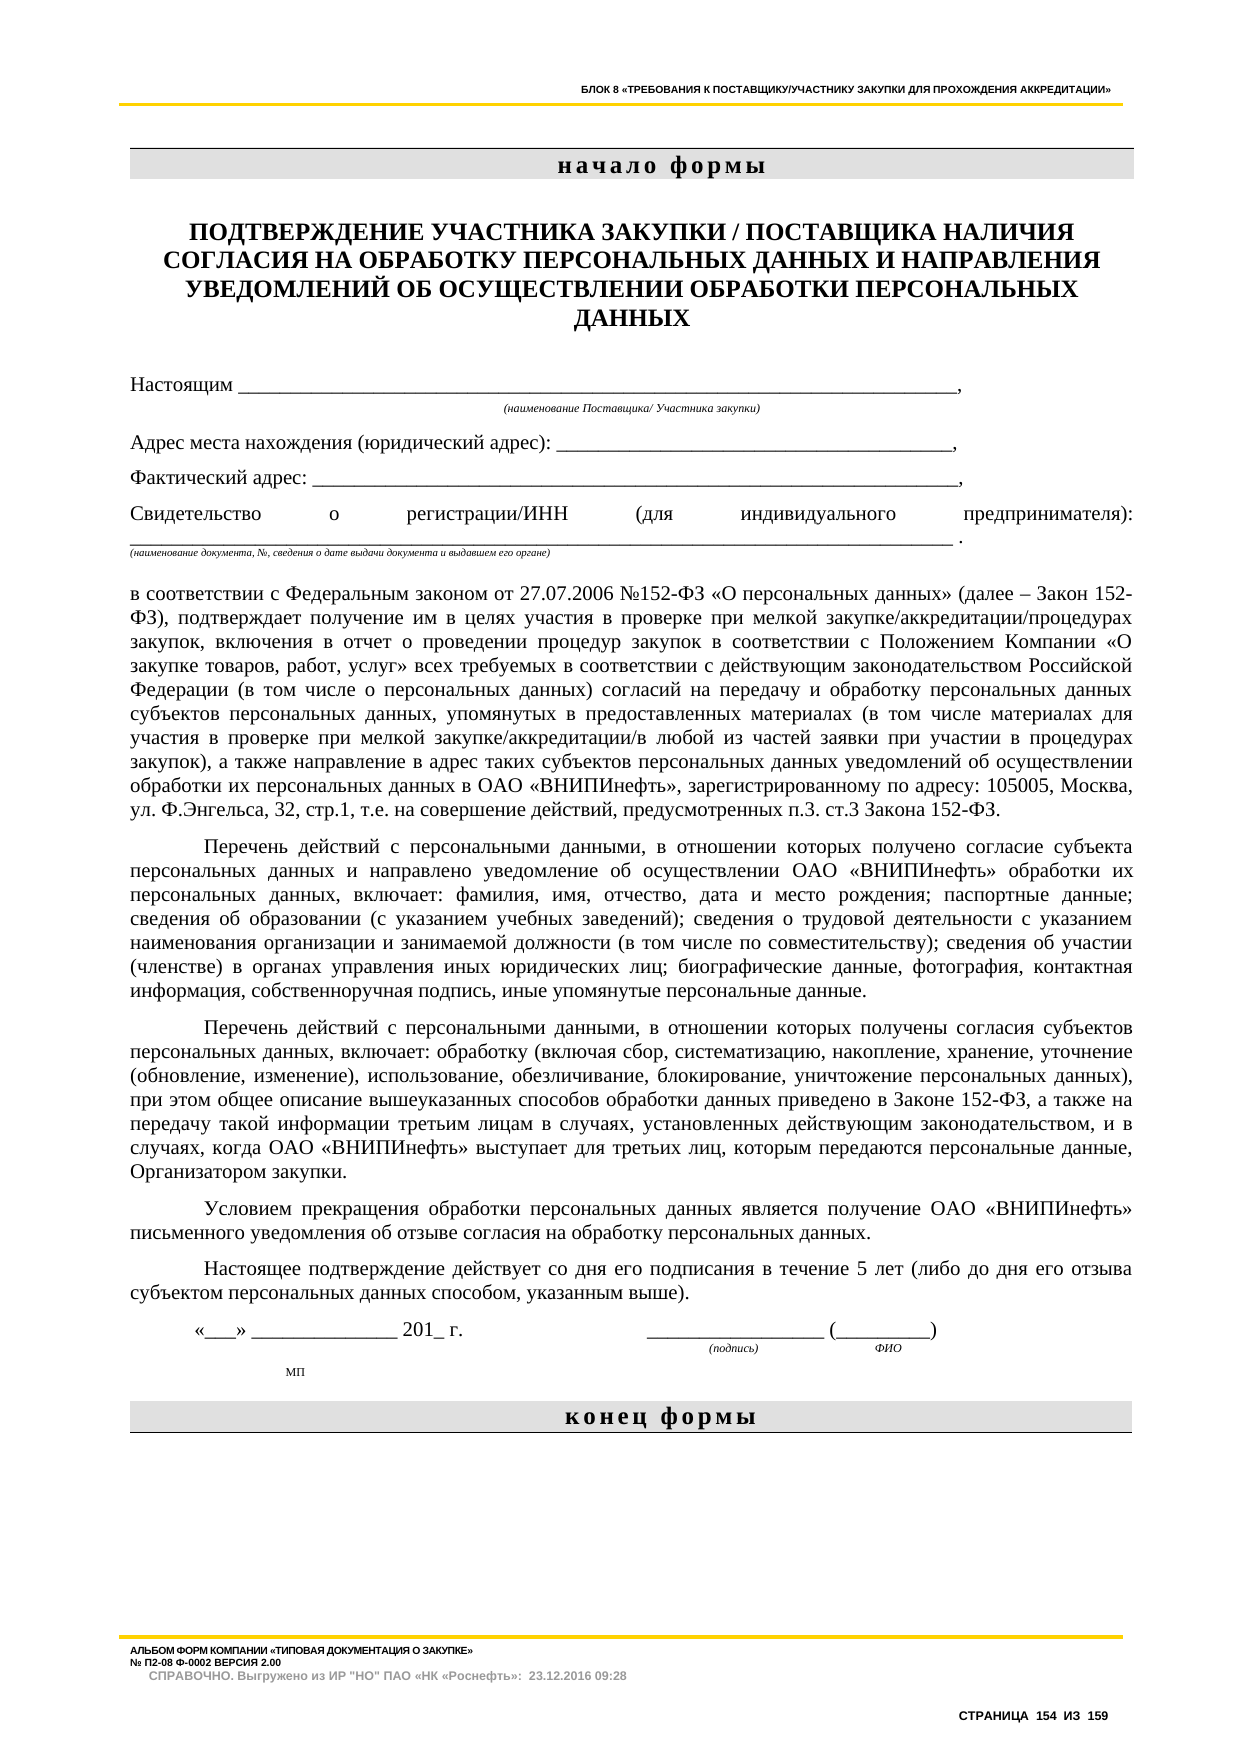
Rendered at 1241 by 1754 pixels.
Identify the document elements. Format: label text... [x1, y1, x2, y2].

text Свидетельство о регистрации/ИНН (для индивидуального предпринимателя): _______________________________________________________________________________ . [130, 502, 1134, 548]
text Адрес места нахождения (юридический адрес): ______________________________________, [130, 431, 1134, 454]
text «___» ______________ 201_ г. _________________ (_________) [130, 1317, 1134, 1341]
text конец формы [130, 1401, 1132, 1432]
text Перечень действий с персональными данными, в отношении которых получено согласие субъекта персональных данных и направлено уведомление об осуществлении ОАО «ВНИПИнефть» обработки их персональных данных, включает: фамилия, имя, отчество, дата и место рождения; паспортные данные; сведения об образовании (с указанием учебных заведений); сведения о трудовой деятельности с указанием наименования организации и занимаемой должности (в том числе по совместительству); сведения об участии (членстве) в органах управления иных юридических лиц; биографические данные, фотография, контактная информация, собственноручная подпись, иные упомянутые персональные данные. [130, 834, 1134, 1002]
text Настоящее подтверждение действует со дня его подписания в течение 5 лет (либо до дня его отзыва субъектом персональных данных способом, указанным выше). [130, 1256, 1134, 1304]
text Условием прекращения обработки персональных данных является получение ОАО «ВНИПИнефть» письменного уведомления об отзыве согласия на обработку персональных данных. [130, 1196, 1134, 1244]
text в соответствии с Федеральным законом от 27.07.2006 №152-ФЗ «О персональных данных» (далее – Закон 152-ФЗ), подтверждает получение им в целях участия в проверке при мелкой закупке/аккредитации/процедурах закупок, включения в отчет о проведении процедур закупок в соответствии с Положением Компании «О закупке товаров, работ, услуг» всех требуемых в соответствии с действующим законодательством Российской Федерации (в том числе о персональных данных) согласий на передачу и обработку персональных данных субъектов персональных данных, упомянутых в предоставленных материалах (в том числе материалах для участия в проверке при мелкой закупке/аккредитации/в любой из частей заявки при участии в процедурах закупок), а также направление в адрес таких субъектов персональных данных уведомлений об осуществлении обработки их персональных данных в ОАО «ВНИПИнефть», зарегистрированному по адресу: 105005, Москва, ул. Ф.Энгельса, 32, стр.1, т.е. на совершение действий, предусмотренных п.3. ст.3 Закона 152-ФЗ. [130, 581, 1134, 821]
text начало формы [130, 149, 1134, 179]
text МП [130, 1365, 1134, 1389]
text Перечень действий с персональными данными, в отношении которых получены согласия субъектов персональных данных, включает: обработку (включая сбор, систематизацию, накопление, хранение, уточнение (обновление, изменение), использование, обезличивание, блокирование, уничтожение персональных данных), при этом общее описание вышеуказанных способов обработки данных приведено в Законе 152-ФЗ, а также на передачу такой информации третьим лицам в случаях, установленных действующим законодательством, и в случаях, когда ОАО «ВНИПИнефть» выступает для третьих лиц, которым передаются персональные данные, Организатором закупки. [130, 1014, 1134, 1183]
text (подпись) ФИО [647, 1341, 1134, 1365]
text Настоящим _____________________________________________________________________, [130, 373, 1134, 396]
text (наименование Поставщика/ Участника закупки) [130, 402, 1134, 425]
text Фактический адрес: ______________________________________________________________, [130, 467, 1134, 489]
text (наименование документа, №, сведения о дате выдачи документа и выдавшем его органе) [130, 548, 1134, 568]
text Подтверждение УЧАСТНИКА ЗАКУПКИ / ПОСТАВЩИКА НАЛИЧИЯ СОГЛАСИЯ НА ОБРАБОТКУ ПЕРСОНАЛЬНЫХ ДАННЫХ И НАПРАВЛЕНИЯ УВЕДОМЛЕНИЙ ОБ ОСУЩЕСТВЛЕНИИ ОБРАБОТКИ ПЕРСОНАЛЬНЫХ ДАННЫХ [130, 217, 1134, 332]
